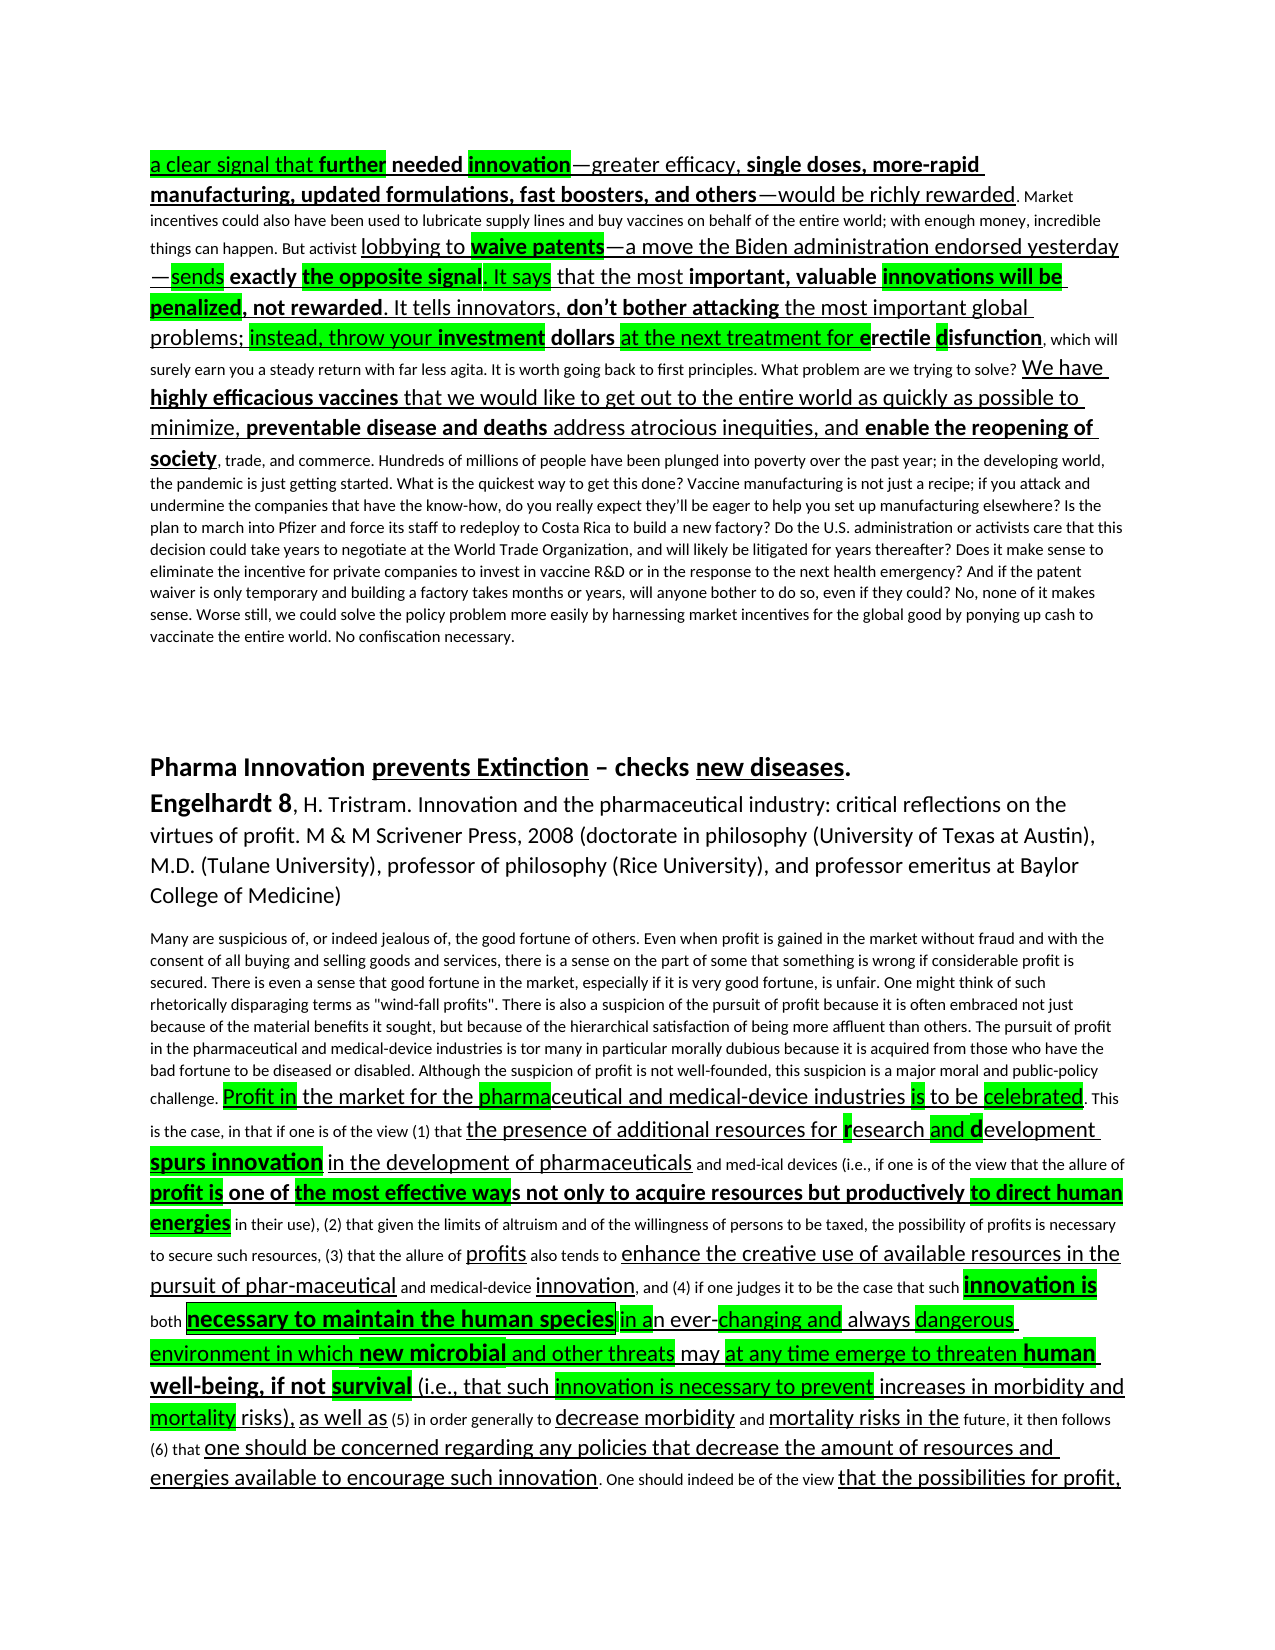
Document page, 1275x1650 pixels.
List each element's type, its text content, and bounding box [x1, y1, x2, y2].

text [150, 1398, 1125, 1491]
text Engelhardt 8, H. Tristram. Innovation and the pharmaceutical industry: critical reflections on the virtues of profit. M & M Scrivener Press, 2008 (doctorate in philosophy (University of Texas at Austin), M.D. (Tulane University), professor of philosophy (Rice University), and professor emeritus at Baylor College of Medicine) [150, 786, 1125, 910]
subtitle Pharma Innovation prevents Extinction – checks new diseases. [150, 750, 1125, 783]
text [150, 150, 1125, 647]
